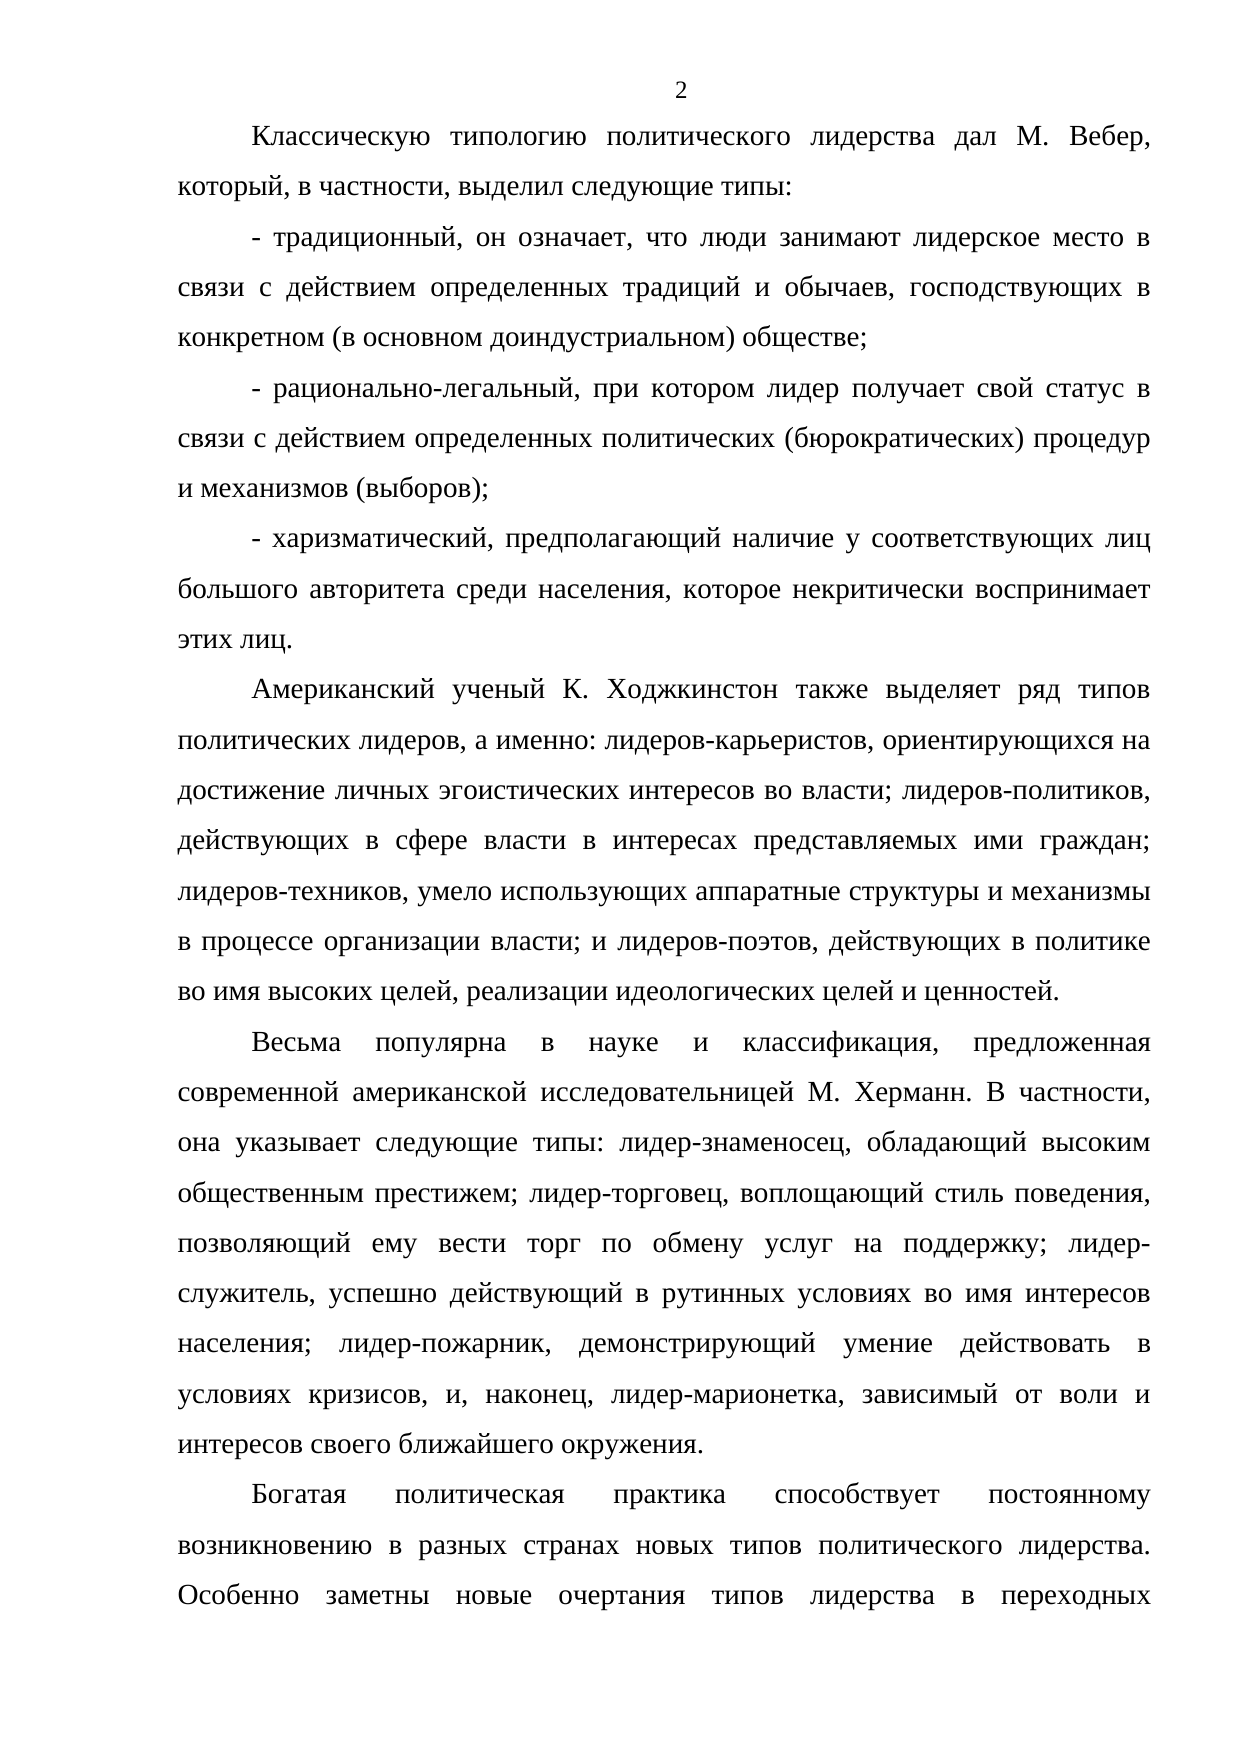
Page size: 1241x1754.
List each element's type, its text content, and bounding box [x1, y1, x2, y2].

text Американский ученый К. Ходжкинстон также выделяет ряд типов политических лидеров, а именно: лидеров-карьеристов, ориентирующихся на достижение личных эгоистических интересов во власти; лидеров-политиков, действующих в сфере власти в интересах представляемых ими граждан; лидеров-техников, умело использующих аппаратные структуры и механизмы в процессе организации власти; и лидеров-поэтов, действующих в политике во имя высоких целей, реализации идеологических целей и ценностей. [177, 672, 1152, 1007]
text Весьма популярна в науке и классификация, предложенная современной американской исследовательницей М. Херманн. В частности, она указывает следующие типы: лидер-знаменосец, обладающий высоким общественным престижем; лидер-торговец, воплощающий стиль поведения, позволяющий ему вести торг по обмену услуг на поддержку; лидер-служитель, успешно действующий в рутинных условиях во имя интересов населения; лидер-пожарник, демонстрирующий умение действовать в условиях кризисов, и, наконец, лидер-марионетка, зависимый от воли и интересов своего ближайшего окружения. [177, 1024, 1152, 1460]
text Классическую типологию политического лидерства дал М. Вебер, который, в частности, выделил следующие типы: [177, 118, 1152, 202]
text - традиционный, он означает, что люди занимают лидерское место в связи с действием определенных традиций и обычаев, господствующих в конкретном (в основном доиндустриальном) обществе; [177, 219, 1152, 353]
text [177, 1477, 1152, 1611]
text - харизматический, предполагающий наличие у соответствующих лиц большого авторитета среди населения, которое некритически воспринимает этих лиц. [177, 521, 1152, 655]
text - рационально-легальный, при котором лидер получает свой статус в связи с действием определенных политических (бюрократических) процедур и механизмов (выборов); [177, 370, 1152, 504]
